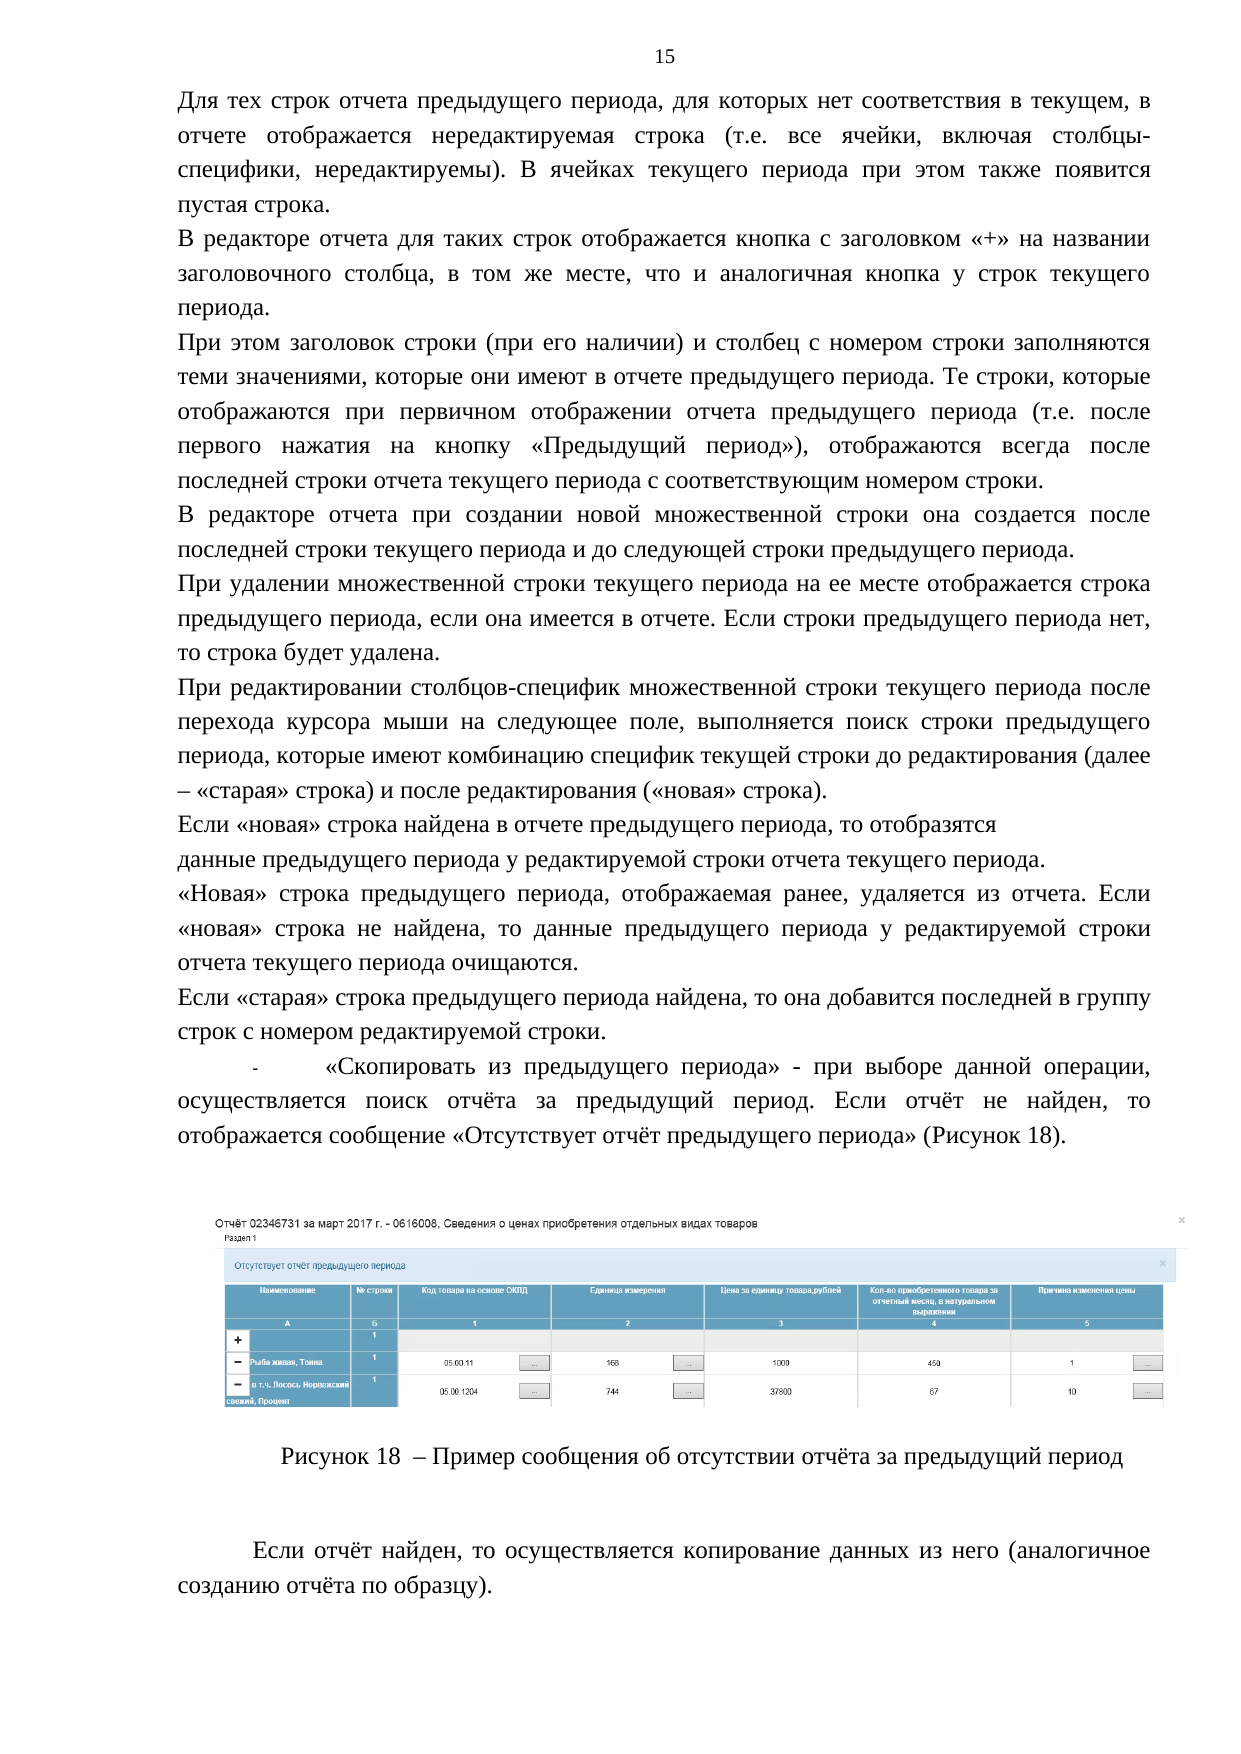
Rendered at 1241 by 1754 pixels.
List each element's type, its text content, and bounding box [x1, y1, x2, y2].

text При редактировании столбцов-специфик множественной строки текущего периода после перехода курсора мыши на следующее поле, выполняется поиск строки предыдущего периода, которые имеют комбинацию специфик текущей строки до редактирования (далее – «старая» строка) и после редактирования («новая» строка). [177, 672, 1152, 804]
text «Новая» строка предыдущего периода, отображаемая ранее, удаляется из отчета. Если «новая» строка не найдена, то данные предыдущего периода у редактируемой строки отчета текущего периода очищаются. [177, 878, 1152, 976]
text Если отчёт найден, то осуществляется копирование данных из него (аналогичное созданию отчёта по образцу). [177, 1535, 1152, 1598]
text В редакторе отчета при создании новой множественной строки она создается после последней строки текущего периода и до следующей строки предыдущего периода. [177, 499, 1152, 562]
list «Скопировать из предыдущего периода» - при выборе данной операции, осуществляется поиск отчёта за предыдущий период. Если отчёт не найден, то отображается сообщение «Отсутствует отчёт предыдущего периода» (Рисунок 18). [177, 1051, 1152, 1149]
text Для тех строк отчета предыдущего периода, для которых нет соответствия в текущем, в отчете отображается нередактируемая строка (т.е. все ячейки, включая столбцы-специфики, нередактируемы). В ячейках текущего периода при этом также появится пустая строка. [177, 86, 1152, 218]
text Рисунок 18 – Пример сообщения об отсутствии отчёта за предыдущий период [252, 1441, 1152, 1470]
text данные предыдущего периода у редактируемой строки отчета текущего периода. [177, 844, 1152, 873]
text Если «старая» строка предыдущего периода найдена, то она добавится последней в группу строк с номером редактируемой строки. [177, 982, 1152, 1045]
text При этом заголовок строки (при его наличии) и столбец с номером строки заполняются теми значениями, которые они имеют в отчете предыдущего периода. Те строки, которые отображаются при первичном отображении отчета предыдущего периода (т.е. после первого нажатия на кнопку «Предыдущий период»), отображаются всегда после последней строки отчета текущего периода с соответствующим номером строки. [177, 327, 1152, 493]
text В редакторе отчета для таких строк отображается кнопка с заголовком «+» на названии заголовочного столбца, в том же месте, что и аналогичная кнопка у строк текущего периода. [177, 223, 1152, 321]
text При удалении множественной строки текущего периода на ее месте отображается строка предыдущего периода, если она имеется в отчете. Если строки предыдущего периода нет, то строка будет удалена. [177, 568, 1152, 666]
picture [214, 1213, 1188, 1424]
text Если «новая» строка найдена в отчете предыдущего периода, то отобразятся [177, 809, 1152, 838]
